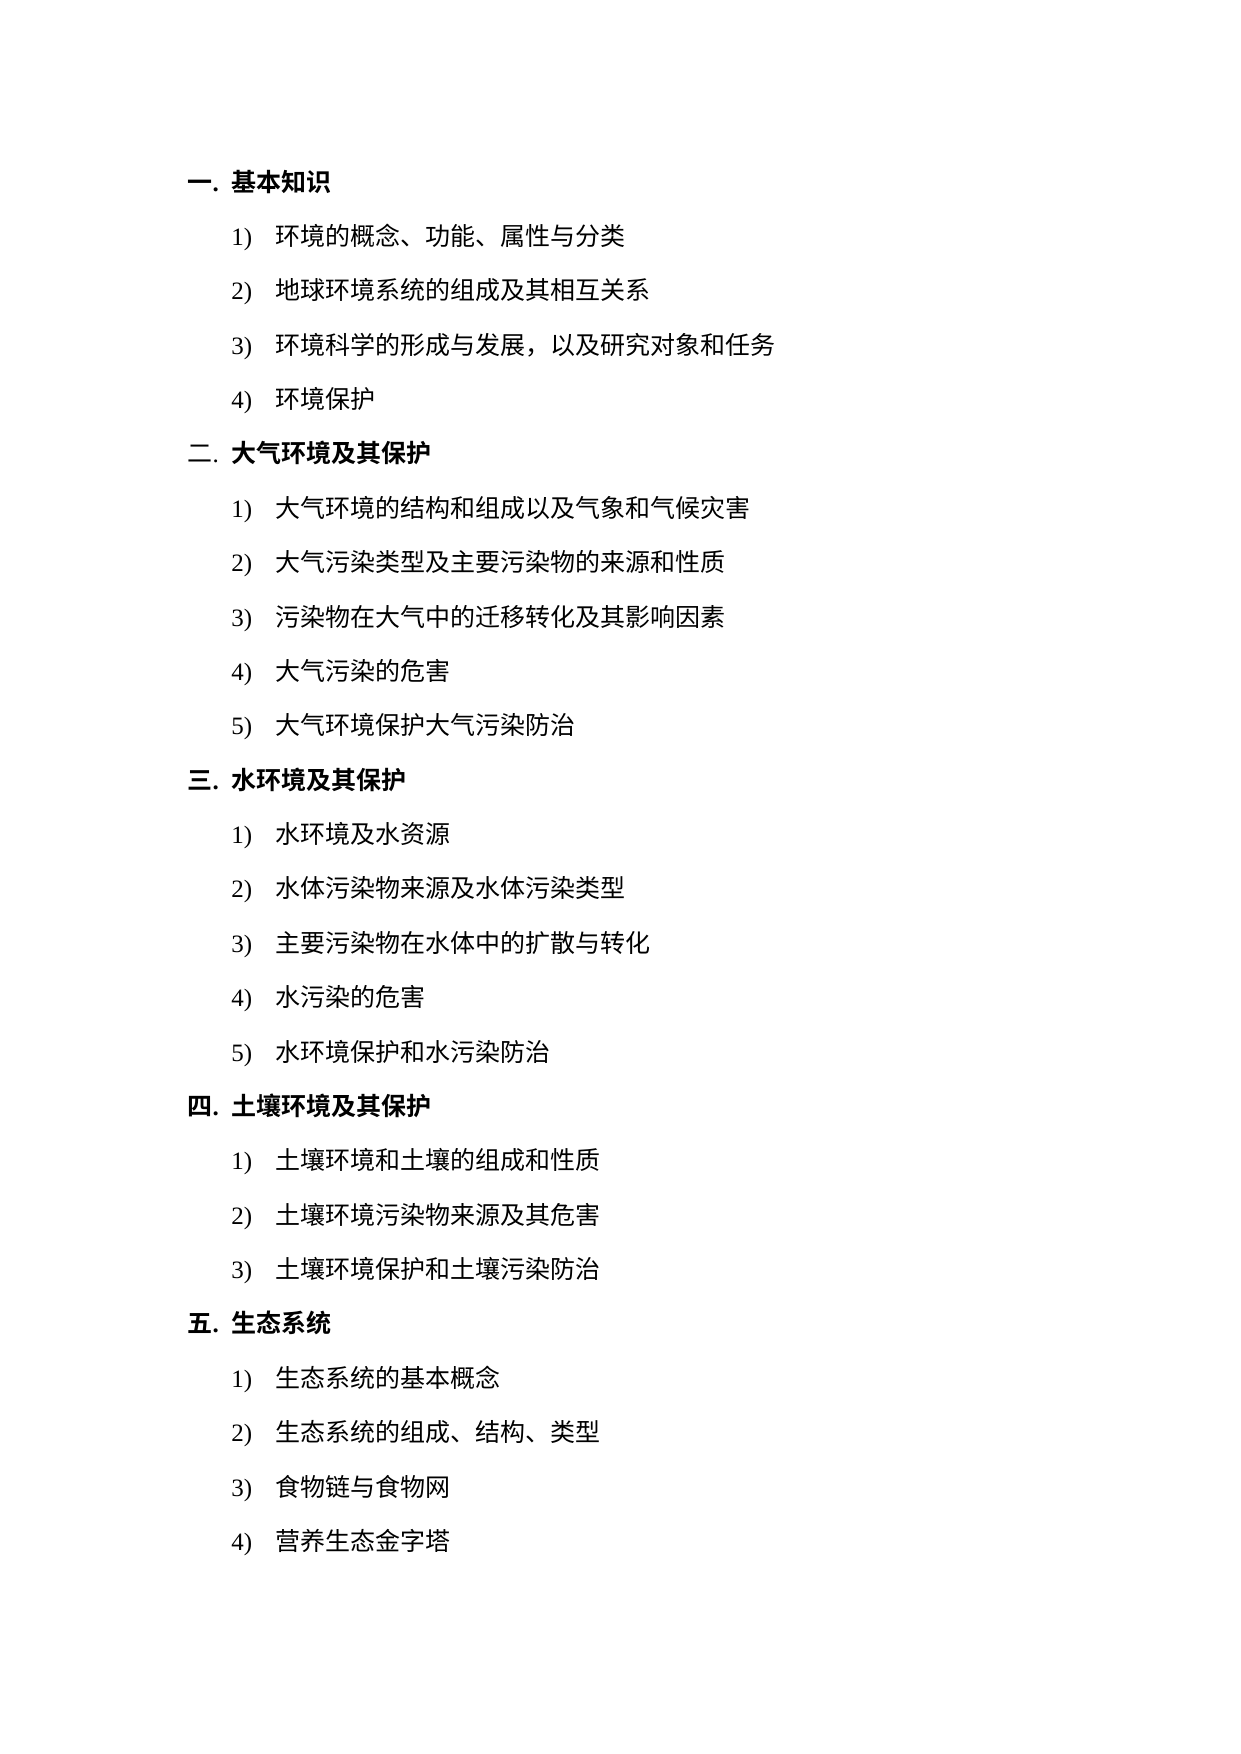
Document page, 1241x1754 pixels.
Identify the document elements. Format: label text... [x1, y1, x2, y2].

list 营养生态金字塔 [231, 1521, 1053, 1558]
list 地球环境系统的组成及其相互关系 [231, 271, 1053, 307]
list 大气环境的结构和组成以及气象和气候灾害 [231, 488, 1053, 524]
list 水环境及其保护 [187, 760, 1053, 796]
list 生态系统 [187, 1304, 1053, 1340]
list 食物链与食物网 [231, 1467, 1053, 1503]
list 水环境及水资源 [231, 814, 1053, 851]
list 水环境保护和水污染防治 [231, 1032, 1053, 1068]
list 生态系统的组成、结构、类型 [231, 1413, 1053, 1449]
list 土壤环境及其保护 [187, 1086, 1053, 1123]
list 大气污染的危害 [231, 651, 1053, 688]
list 大气污染类型及主要污染物的来源和性质 [231, 543, 1053, 579]
list 大气环境保护大气污染防治 [231, 706, 1053, 742]
list 基本知识 [187, 162, 1053, 198]
list 土壤环境污染物来源及其危害 [231, 1195, 1053, 1231]
list 水污染的危害 [231, 978, 1053, 1014]
list 环境的概念、功能、属性与分类 [231, 216, 1053, 253]
list 大气环境及其保护 [187, 434, 1053, 470]
list 土壤环境和土壤的组成和性质 [231, 1141, 1053, 1177]
list 水体污染物来源及水体污染类型 [231, 869, 1053, 905]
list 环境保护 [231, 379, 1053, 416]
list 环境科学的形成与发展，以及研究对象和任务 [231, 325, 1053, 361]
list 生态系统的基本概念 [231, 1358, 1053, 1394]
list 土壤环境保护和土壤污染防治 [231, 1249, 1053, 1286]
list 污染物在大气中的迁移转化及其影响因素 [231, 597, 1053, 633]
list 主要污染物在水体中的扩散与转化 [231, 923, 1053, 959]
